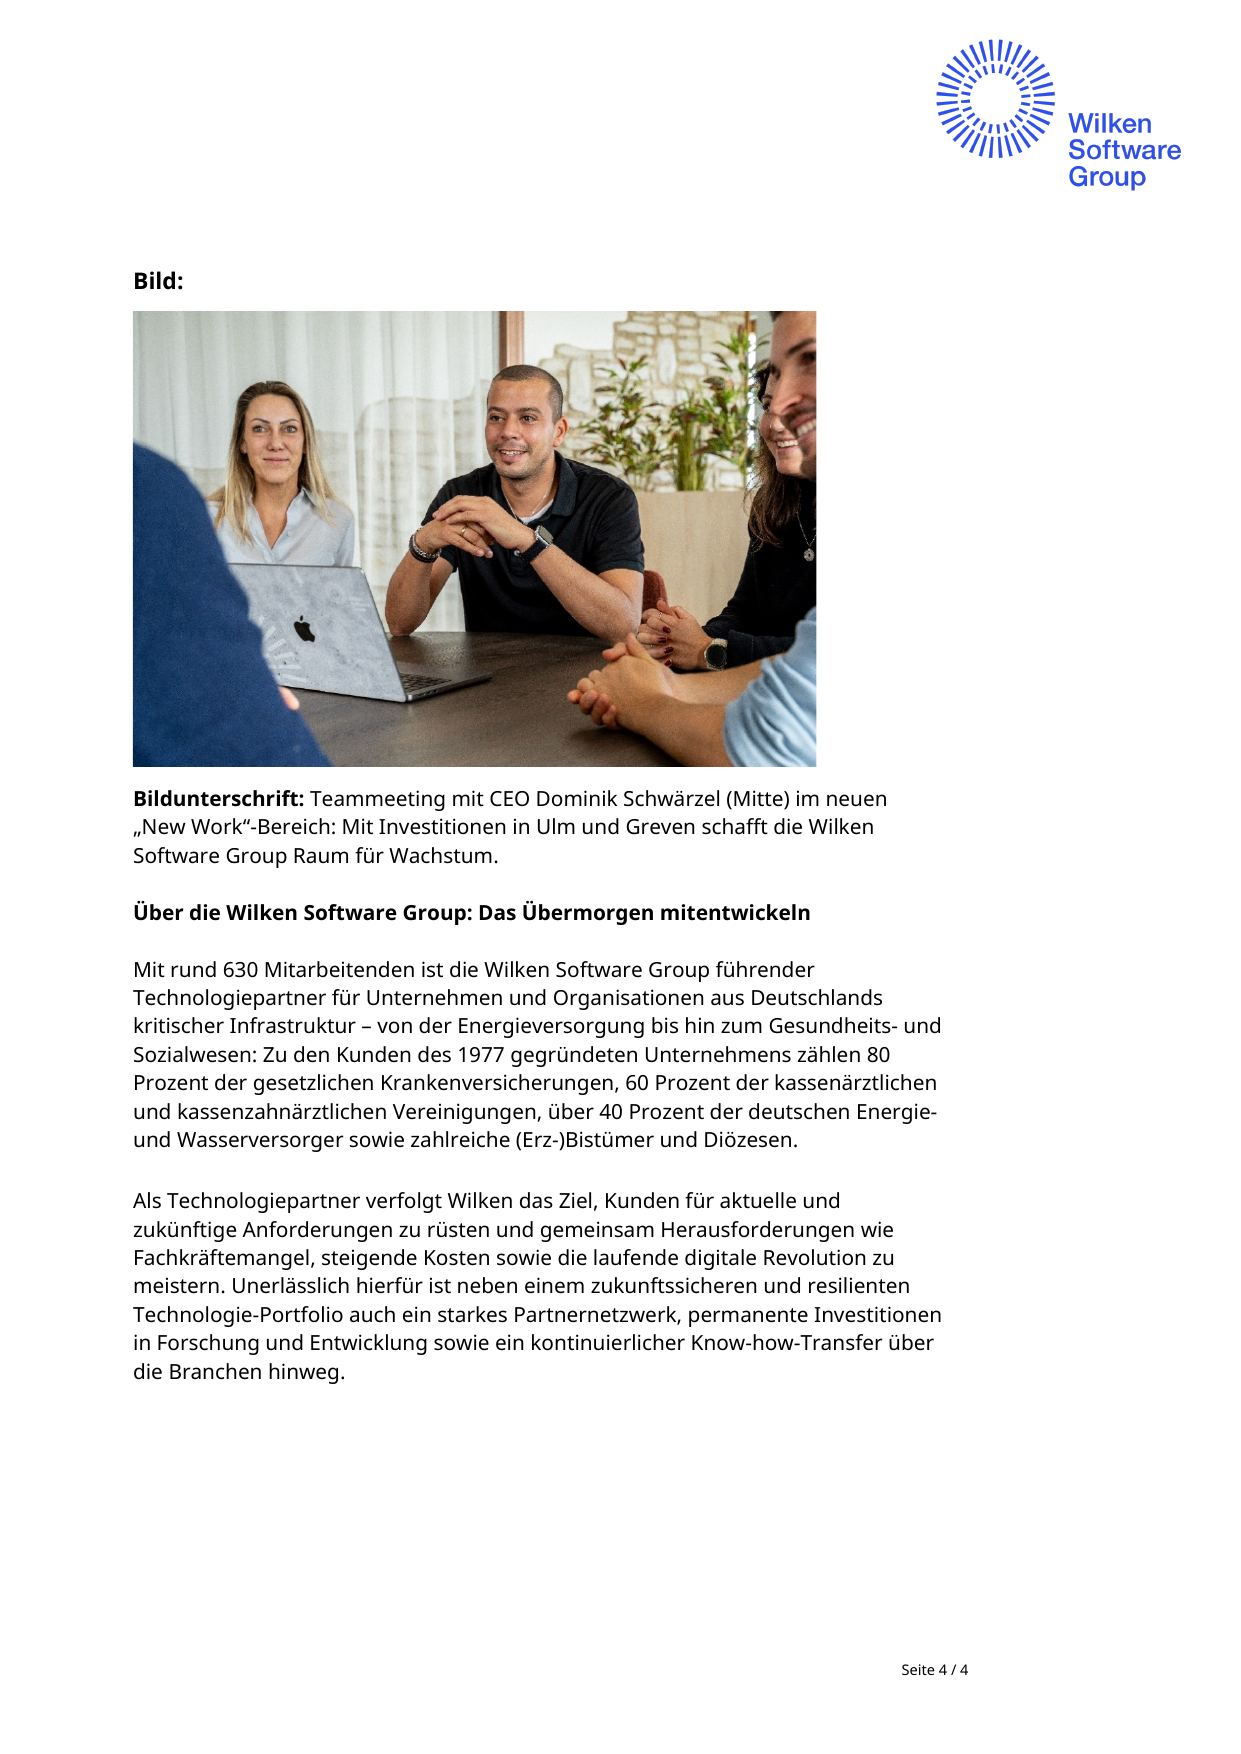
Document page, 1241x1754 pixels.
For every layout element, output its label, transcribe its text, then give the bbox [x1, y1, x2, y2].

text Über die Wilken Software Group: Das Übermorgen mitentwickeln [133, 898, 945, 926]
picture [132, 311, 817, 767]
text Mit rund 630 Mitarbeitenden ist die Wilken Software Group führender Technologiepartner für Unternehmen und Organisationen aus Deutschlands kritischer Infrastruktur – von der Energieversorgung bis hin zum Gesundheits- und Sozialwesen: Zu den Kunden des 1977 gegründeten Unternehmens zählen 80 Prozent der gesetzlichen Krankenversicherungen, 60 Prozent der kassenärztlichen und kassenzahnärztlichen Vereinigungen, über 40 Prozent der deutschen Energie- und Wasserversorger sowie zahlreiche (Erz-)Bistümer und Diözesen. [133, 955, 945, 1154]
picture [915, 18, 1202, 212]
text Bild: [133, 265, 945, 296]
text Bildunterschrift: Teammeeting mit CEO Dominik Schwärzel (Mitte) im neuen „New Work“-Bereich: Mit Investitionen in Ulm und Greven schafft die Wilken Software Group Raum für Wachstum. [133, 784, 945, 869]
text Als Technologiepartner verfolgt Wilken das Ziel, Kunden für aktuelle und zukünftige Anforderungen zu rüsten und gemeinsam Herausforderungen wie Fachkräftemangel, steigende Kosten sowie die laufende digitale Revolution zu meistern. Unerlässlich hierfür ist neben einem zukunftssicheren und resilienten Technologie-Portfolio auch ein starkes Partnernetzwerk, permanente Investitionen in Forschung und Entwicklung sowie ein kontinuierlicher Know-how-Transfer über die Branchen hinweg. [133, 1186, 945, 1385]
